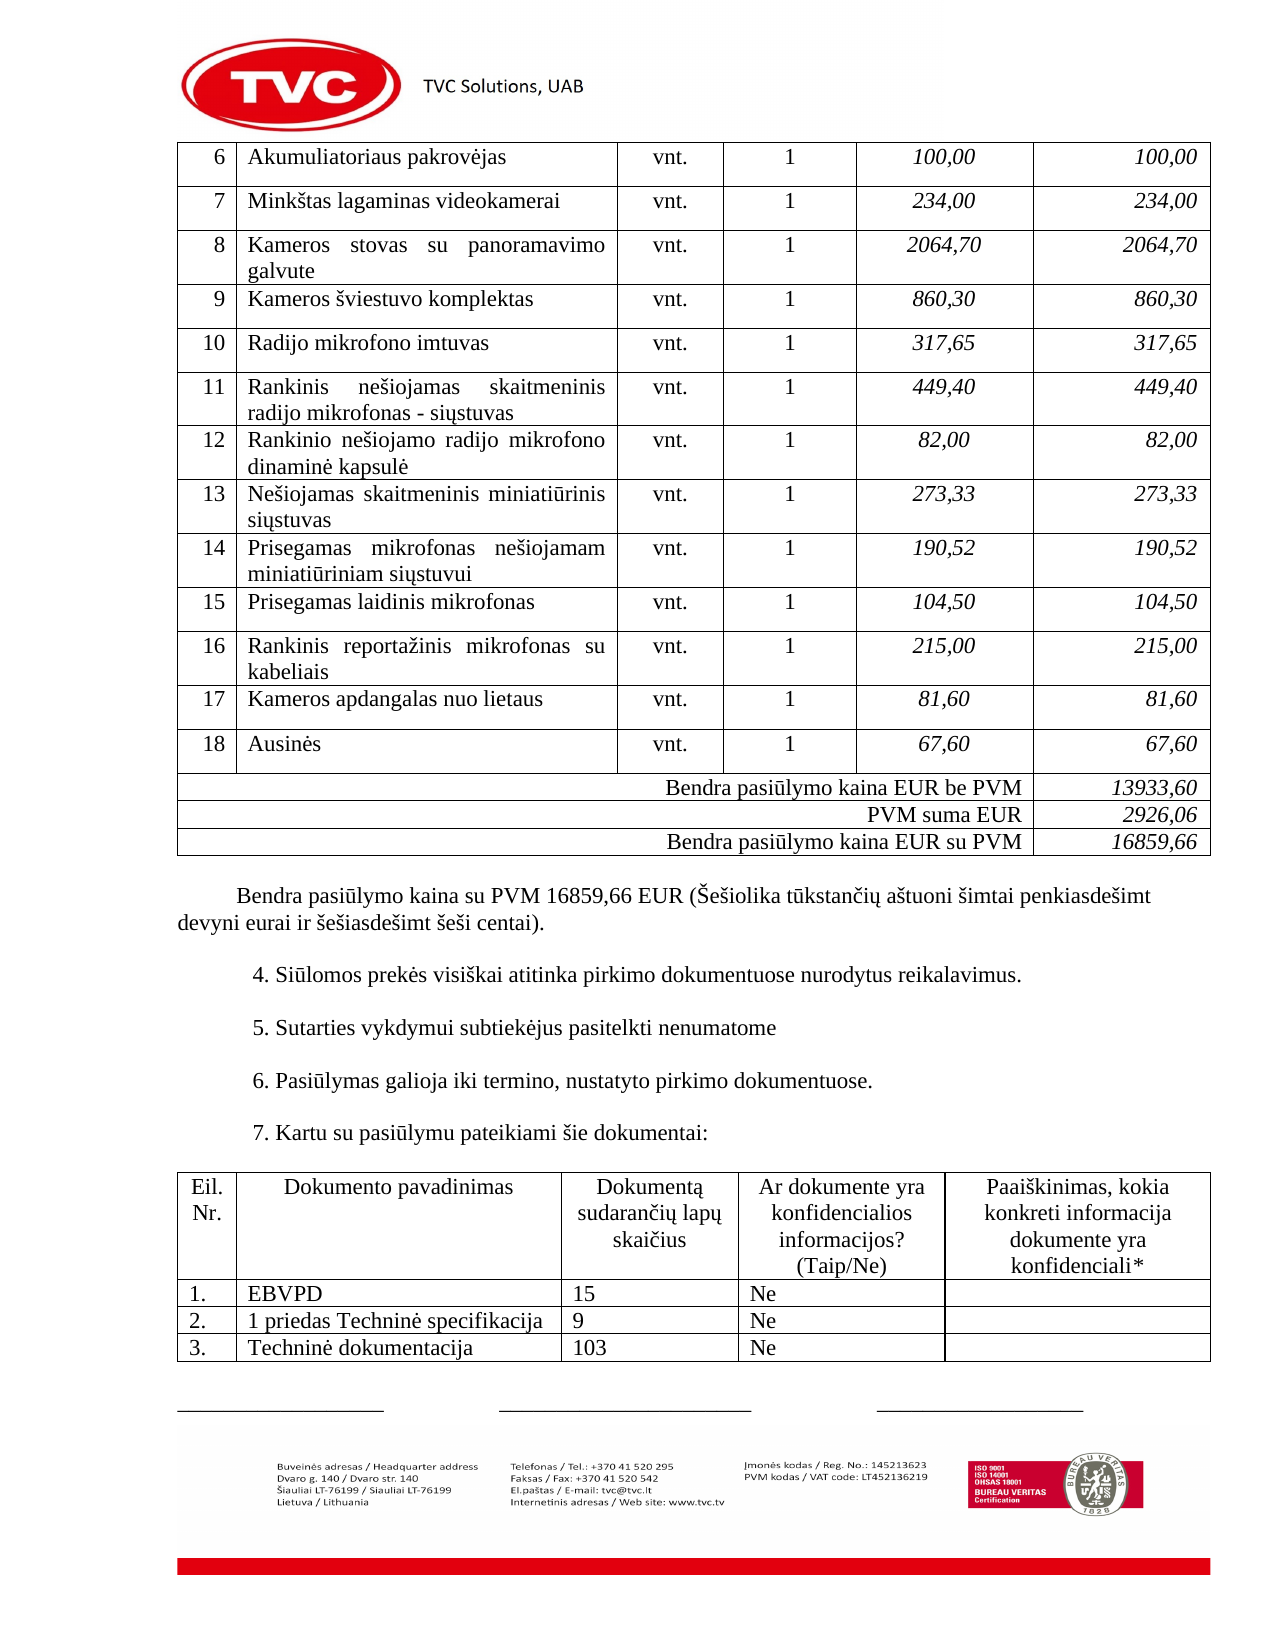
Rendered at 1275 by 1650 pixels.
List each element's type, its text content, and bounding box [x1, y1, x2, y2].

text 4. Siūlomos prekės visiškai atitinka pirkimo dokumentuose nurodytus reikalavimus. [177, 961, 1211, 988]
table_cell 1 [724, 686, 856, 728]
table_cell Ausinės [237, 730, 617, 773]
table_cell 449,40 [857, 373, 1033, 425]
table_cell Bendra pasiūlymo kaina EUR su PVM [178, 829, 1033, 855]
table_cell 16 [178, 632, 236, 684]
table_cell Prisegamas mikrofonas nešiojamam miniatiūriniam siųstuvui [237, 534, 617, 587]
table_cell vnt. [618, 373, 723, 425]
table_cell 16859,66 [1034, 829, 1210, 855]
table_cell 100,00 [1034, 143, 1210, 186]
table_cell [946, 1307, 1210, 1333]
table_cell Ne [739, 1280, 944, 1306]
table_cell Rankinis reportažinis mikrofonas su kabeliais [237, 632, 617, 684]
table_cell 9 [178, 285, 236, 328]
table_header Ar dokumente yra konfidencialios informacijos? (Taip/Ne) [739, 1173, 944, 1278]
table_cell 13933,60 [1034, 774, 1210, 800]
table_cell 2. [178, 1307, 236, 1333]
table_cell 1 [724, 143, 856, 186]
table_header Dokumentą sudarančių lapų skaičius [562, 1173, 738, 1278]
text Bendra pasiūlymo kaina su PVM 16859,66 EUR (Šešiolika tūkstančių aštuoni šimtai penkiasdešimt devyni eurai ir šešiasdešimt šeši centai). [177, 882, 1211, 935]
table_cell Radijo mikrofono imtuvas [237, 329, 617, 372]
table_cell 2926,06 [1034, 801, 1210, 827]
table_cell 104,50 [1034, 588, 1210, 631]
table_cell 317,65 [857, 329, 1033, 372]
table_cell 67,60 [1034, 730, 1210, 773]
table_cell 12 [178, 426, 236, 479]
picture [177, 0, 944, 140]
table_cell 3. [178, 1334, 236, 1361]
table_cell 273,33 [1034, 480, 1210, 533]
table_cell 1 [724, 231, 856, 283]
table_cell 234,00 [857, 187, 1033, 230]
table_cell 317,65 [1034, 329, 1210, 372]
table_cell 449,40 [1034, 373, 1210, 425]
table_cell 6 [178, 143, 236, 186]
table_cell 15 [562, 1280, 738, 1306]
picture [177, 1425, 1211, 1575]
table_cell 82,00 [857, 426, 1033, 479]
text 7. Kartu su pasiūlymu pateikiami šie dokumentai: [177, 1119, 1211, 1146]
table_cell 17 [178, 686, 236, 728]
table_cell 190,52 [1034, 534, 1210, 587]
table_cell vnt. [618, 426, 723, 479]
table_cell vnt. [618, 329, 723, 372]
table_cell vnt. [618, 231, 723, 283]
table_cell 190,52 [857, 534, 1033, 587]
table_cell vnt. [618, 632, 723, 684]
table_cell Akumuliatoriaus pakrovėjas [237, 143, 617, 186]
table_cell EBVPD [237, 1280, 561, 1306]
table_cell Prisegamas laidinis mikrofonas [237, 588, 617, 631]
table_cell 18 [178, 730, 236, 773]
table_cell 860,30 [857, 285, 1033, 328]
table_cell 2064,70 [857, 231, 1033, 283]
table_cell Kameros šviestuvo komplektas [237, 285, 617, 328]
table_cell 100,00 [857, 143, 1033, 186]
text __________________ ______________________ __________________ [177, 1388, 1211, 1414]
table_cell Rankinio nešiojamo radijo mikrofono dinaminė kapsulė [237, 426, 617, 479]
table_cell [946, 1334, 1210, 1361]
table_cell 234,00 [1034, 187, 1210, 230]
table_cell 15 [178, 588, 236, 631]
table_cell Ne [739, 1307, 944, 1333]
table_cell 9 [562, 1307, 738, 1333]
table_cell 1 [724, 588, 856, 631]
table_cell [946, 1280, 1210, 1306]
table_cell Nešiojamas skaitmeninis miniatiūrinis siųstuvas [237, 480, 617, 533]
table_cell 1 [724, 480, 856, 533]
table_cell Kameros stovas su panoramavimo galvute [237, 231, 617, 283]
table_cell vnt. [618, 187, 723, 230]
table_cell 1 [724, 534, 856, 587]
table_cell 1 [724, 329, 856, 372]
table_cell vnt. [618, 143, 723, 186]
text 6. Pasiūlymas galioja iki termino, nustatyto pirkimo dokumentuose. [177, 1067, 1211, 1093]
table_cell 81,60 [857, 686, 1033, 728]
table_cell 215,00 [1034, 632, 1210, 684]
table_cell 67,60 [857, 730, 1033, 773]
table_cell 215,00 [857, 632, 1033, 684]
table_cell vnt. [618, 285, 723, 328]
table_cell 273,33 [857, 480, 1033, 533]
table_cell 1. [178, 1280, 236, 1306]
table_cell 8 [178, 231, 236, 283]
table_header Paaiškinimas, kokia konkreti informacija dokumente yra konfidenciali* [946, 1173, 1210, 1278]
table_cell 860,30 [1034, 285, 1210, 328]
text 5. Sutarties vykdymui subtiekėjus pasitelkti nenumatome [177, 1014, 1211, 1040]
table_cell 1 [724, 285, 856, 328]
table_cell vnt. [618, 534, 723, 587]
table_cell Bendra pasiūlymo kaina EUR be PVM [178, 774, 1033, 800]
table_cell Techninė dokumentacija [237, 1334, 561, 1361]
table_cell 82,00 [1034, 426, 1210, 479]
table_cell 1 [724, 187, 856, 230]
table_cell 81,60 [1034, 686, 1210, 728]
table_cell vnt. [618, 686, 723, 728]
table_cell 11 [178, 373, 236, 425]
table_cell Kameros apdangalas nuo lietaus [237, 686, 617, 728]
table_cell 1 [724, 426, 856, 479]
table_cell 13 [178, 480, 236, 533]
table_cell 1 priedas Techninė specifikacija [237, 1307, 561, 1333]
table_cell vnt. [618, 480, 723, 533]
table_cell PVM suma EUR [178, 801, 1033, 827]
table_cell 14 [178, 534, 236, 587]
table_cell Ne [739, 1334, 944, 1361]
table_cell 1 [724, 730, 856, 773]
table_header Dokumento pavadinimas [237, 1173, 561, 1278]
table_cell vnt. [618, 588, 723, 631]
table_cell 103 [562, 1334, 738, 1361]
table_cell Rankinis nešiojamas skaitmeninis radijo mikrofonas - siųstuvas [237, 373, 617, 425]
table_cell vnt. [618, 730, 723, 773]
table_cell 10 [178, 329, 236, 372]
table_cell Minkštas lagaminas videokamerai [237, 187, 617, 230]
table_cell 7 [178, 187, 236, 230]
table_cell 1 [724, 373, 856, 425]
table_header Eil. Nr. [178, 1173, 236, 1278]
table_cell 2064,70 [1034, 231, 1210, 283]
table_cell 104,50 [857, 588, 1033, 631]
table_cell 1 [724, 632, 856, 684]
